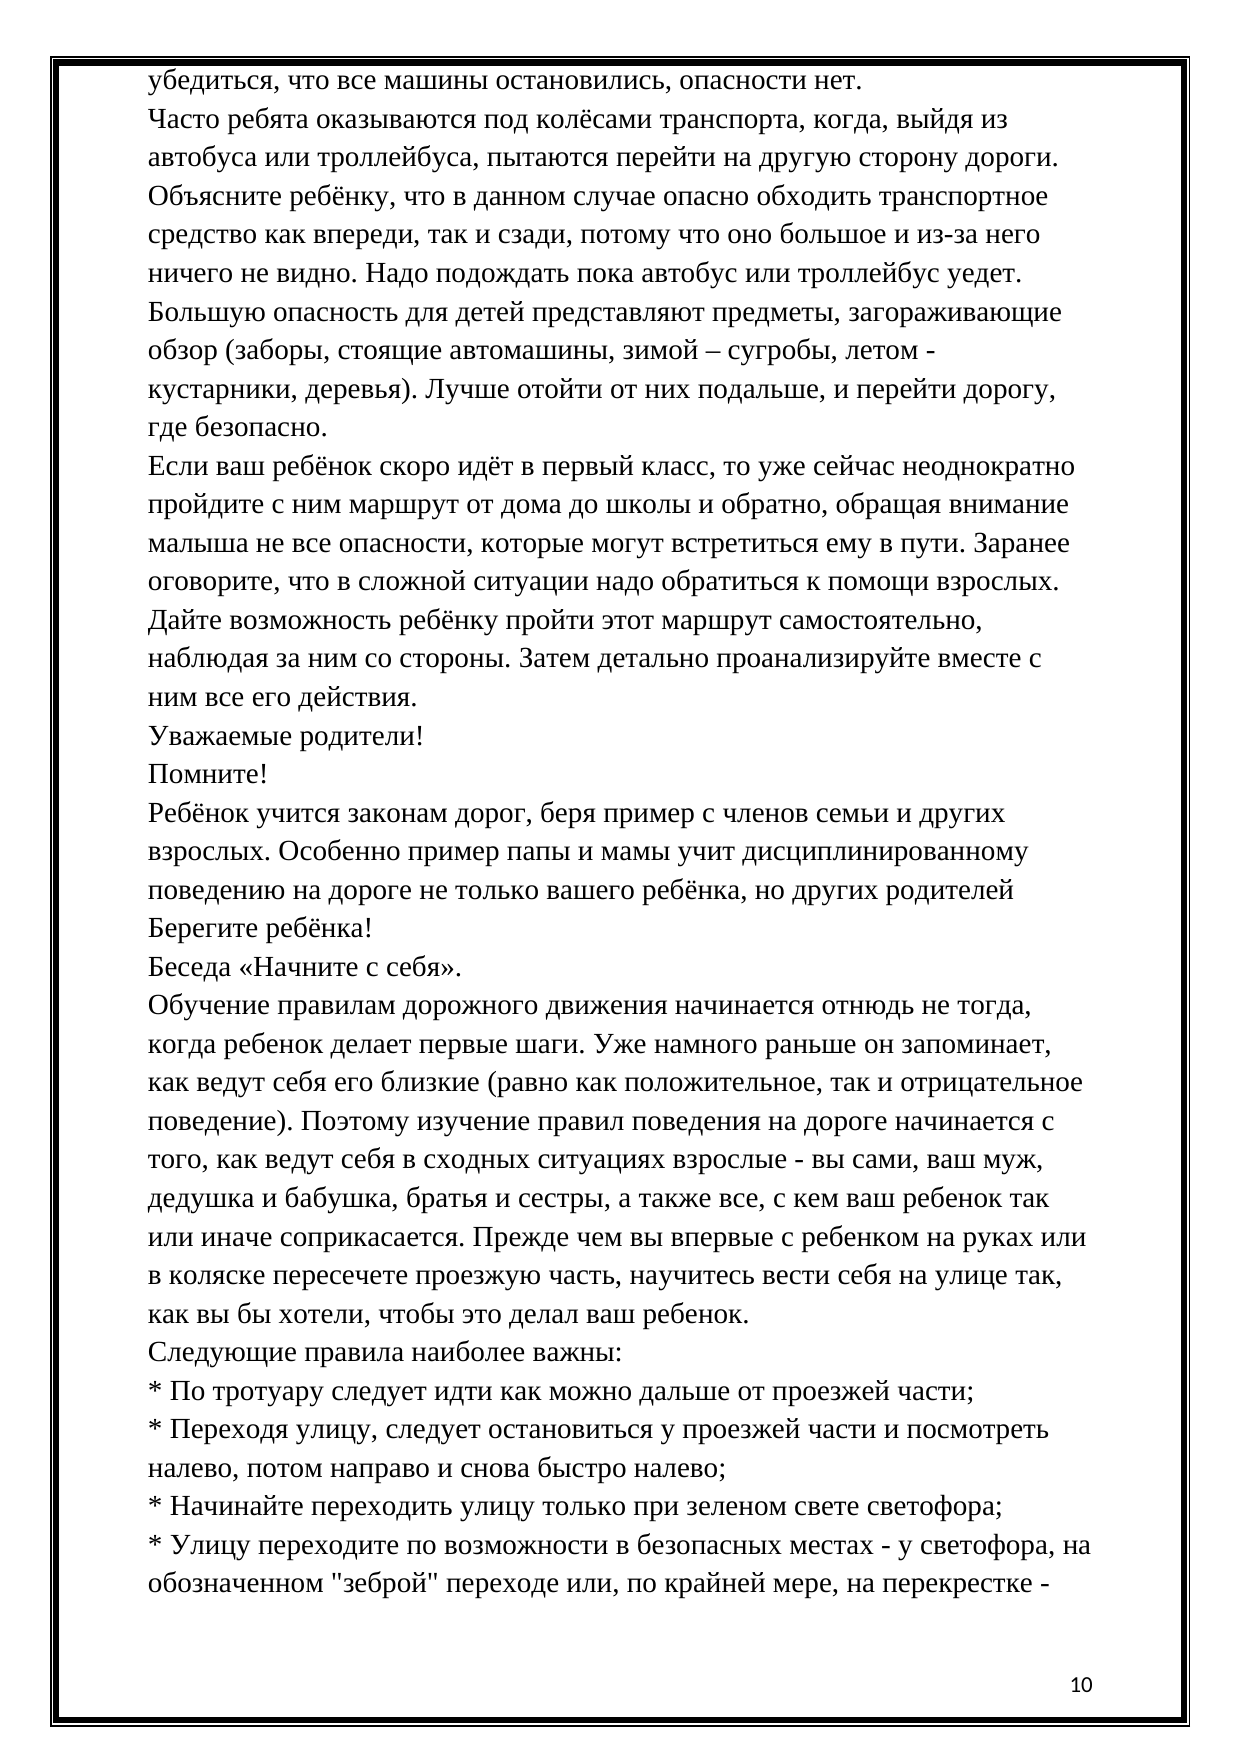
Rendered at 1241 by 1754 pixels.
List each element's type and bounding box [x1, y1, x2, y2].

text [148, 66, 1092, 1599]
